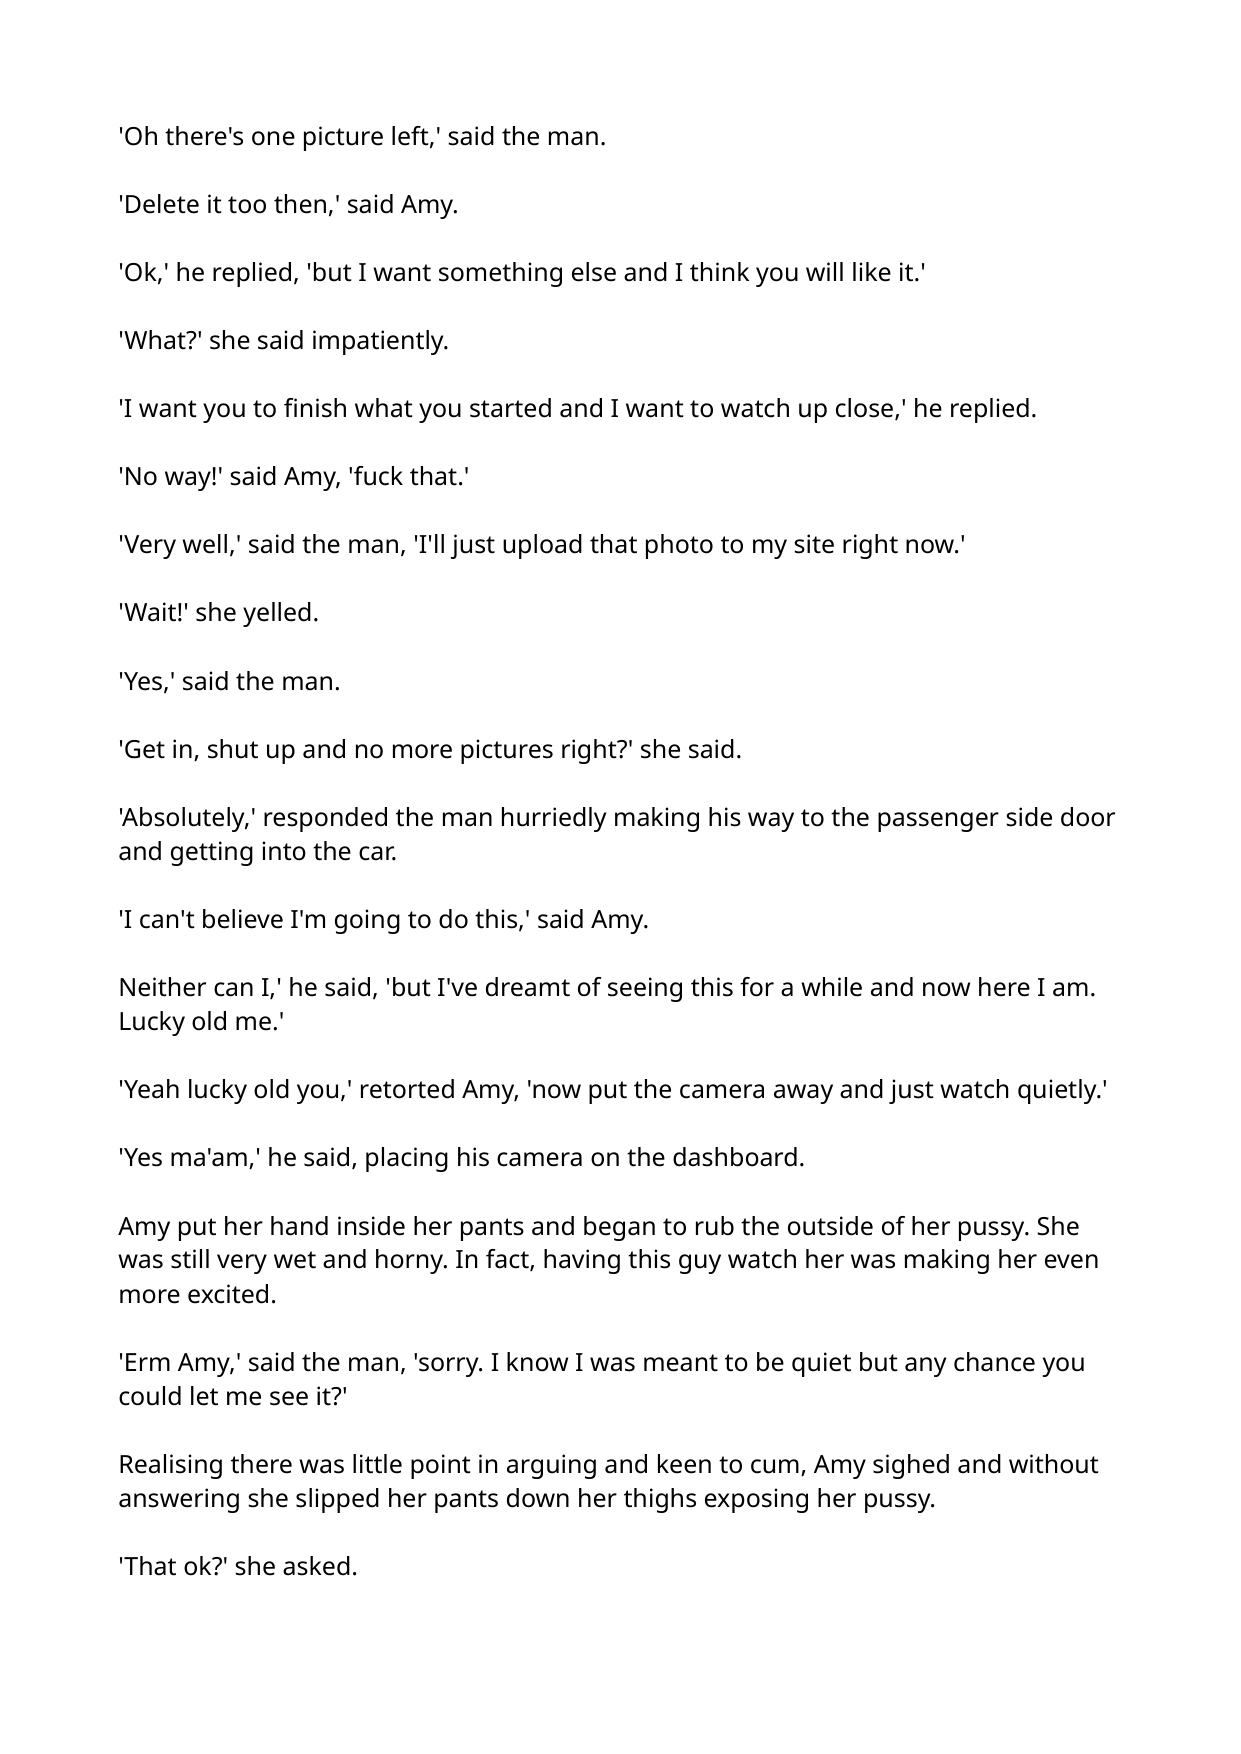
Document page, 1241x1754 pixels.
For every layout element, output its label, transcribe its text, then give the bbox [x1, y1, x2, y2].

text Neither can I,' he said, 'but I've dreamt of seeing this for a while and now here I am. Lucky old me.' [118, 970, 1122, 1038]
text 'No way!' said Amy, 'fuck that.' [118, 459, 1122, 493]
text 'Absolutely,' responded the man hurriedly making his way to the passenger side door and getting into the car. [118, 799, 1122, 867]
text 'Yeah lucky old you,' retorted Amy, 'now put the camera away and just watch quietly.' [118, 1072, 1122, 1106]
text 'I want you to finish what you started and I want to watch up close,' he replied. [118, 391, 1122, 425]
text 'I can't believe I'm going to do this,' said Amy. [118, 902, 1122, 936]
text 'Ok,' he replied, 'but I want something else and I think you will like it.' [118, 254, 1122, 288]
text Realising there was little point in arguing and keen to cum, Amy sighed and without answering she slipped her pants down her thighs exposing her pussy. [118, 1447, 1122, 1515]
text 'Very well,' said the man, 'I'll just upload that photo to my site right now.' [118, 527, 1122, 561]
text 'That ok?' she asked. [118, 1549, 1122, 1583]
text 'Get in, shut up and no more pictures right?' she said. [118, 731, 1122, 765]
text 'Wait!' she yelled. [118, 595, 1122, 629]
text 'Erm Amy,' said the man, 'sorry. I know I was meant to be quiet but any chance you could let me see it?' [118, 1344, 1122, 1412]
text 'What?' she said impatiently. [118, 322, 1122, 357]
text 'Delete it too then,' said Amy. [118, 186, 1122, 220]
text 'Oh there's one picture left,' said the man. [118, 118, 1122, 152]
text Amy put her hand inside her pants and began to rub the outside of her pussy. She was still very wet and horny. In fact, having this guy watch her was making her even more excited. [118, 1208, 1122, 1310]
text 'Yes,' said the man. [118, 663, 1122, 697]
text 'Yes ma'am,' he said, placing his camera on the dashboard. [118, 1140, 1122, 1174]
